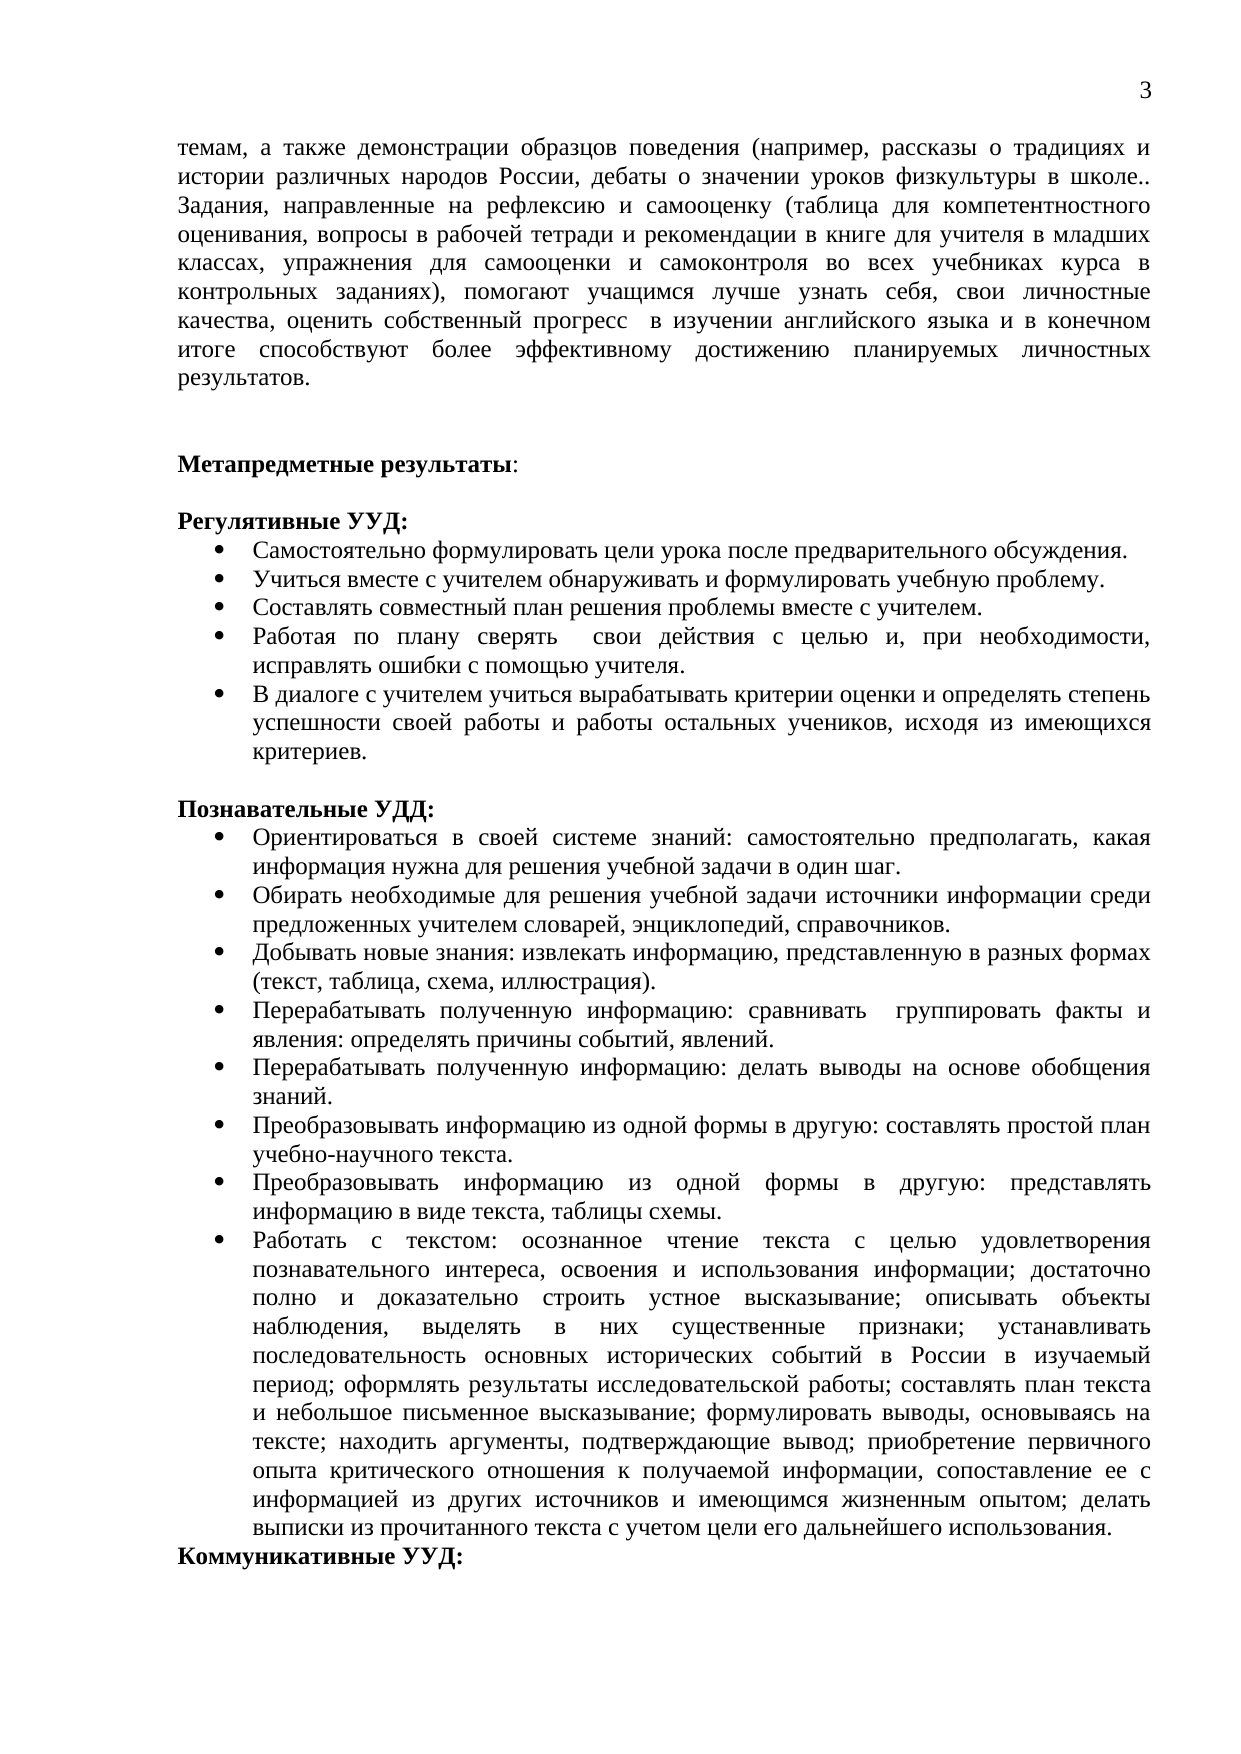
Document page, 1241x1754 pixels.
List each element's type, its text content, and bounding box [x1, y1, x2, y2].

list Перерабатывать полученную информацию: сравнивать группировать факты и явления: определять причины событий, явлений. [215, 995, 1152, 1052]
list Работая по плану сверять свои действия с целью и, при необходимости, исправлять ошибки с помощью учителя. [215, 621, 1152, 679]
text Метапредметные результаты: [177, 449, 1152, 477]
list Преобразовывать информацию из одной формы в другую: представлять информацию в виде текста, таблицы схемы. [215, 1167, 1152, 1225]
text Коммуникативные УУД: [177, 1541, 1152, 1570]
list Добывать новые знания: извлекать информацию, представленную в разных формах (текст, таблица, схема, иллюстрация). [215, 937, 1152, 995]
list Преобразовывать информацию из одной формы в другую: составлять простой план учебно-научного текста. [215, 1110, 1152, 1167]
list Самостоятельно формулировать цели урока после предварительного обсуждения. [215, 535, 1152, 564]
list Обирать необходимые для решения учебной задачи источники информации среди предложенных учителем словарей, энциклопедий, справочников. [215, 880, 1152, 937]
list Перерабатывать полученную информацию: делать выводы на основе обобщения знаний. [215, 1052, 1152, 1110]
list Ориентироваться в своей системе знаний: самостоятельно предполагать, какая информация нужна для решения учебной задачи в один шаг. [215, 822, 1152, 880]
list Составлять совместный план решения проблемы вместе с учителем. [215, 592, 1152, 621]
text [177, 132, 1152, 391]
list В диалоге с учителем учиться вырабатывать критерии оценки и определять степень успешности своей работы и работы остальных учеников, исходя из имеющихся критериев. [215, 679, 1152, 765]
text Регулятивные УУД: [177, 506, 1152, 535]
text Познавательные УДД: [177, 794, 1152, 822]
list Учиться вместе с учителем обнаруживать и формулировать учебную проблему. [215, 564, 1152, 592]
list Работать с текстом: осознанное чтение текста с целью удовлетворения познавательного интереса, освоения и использования информации; достаточно полно и доказательно строить устное высказывание; описывать объекты наблюдения, выделять в них существенные признаки; устанавливать последовательность основных исторических событий в России в изучаемый период; оформлять результаты исследовательской работы; составлять план текста и небольшое письменное высказывание; формулировать выводы, основываясь на тексте; находить аргументы, подтверждающие вывод; приобретение первичного опыта критического отношения к получаемой информации, сопоставление ее с информацией из других источников и имеющимся жизненным опытом; делать выписки из прочитанного текста с учетом цели его дальнейшего использования. [215, 1225, 1152, 1541]
